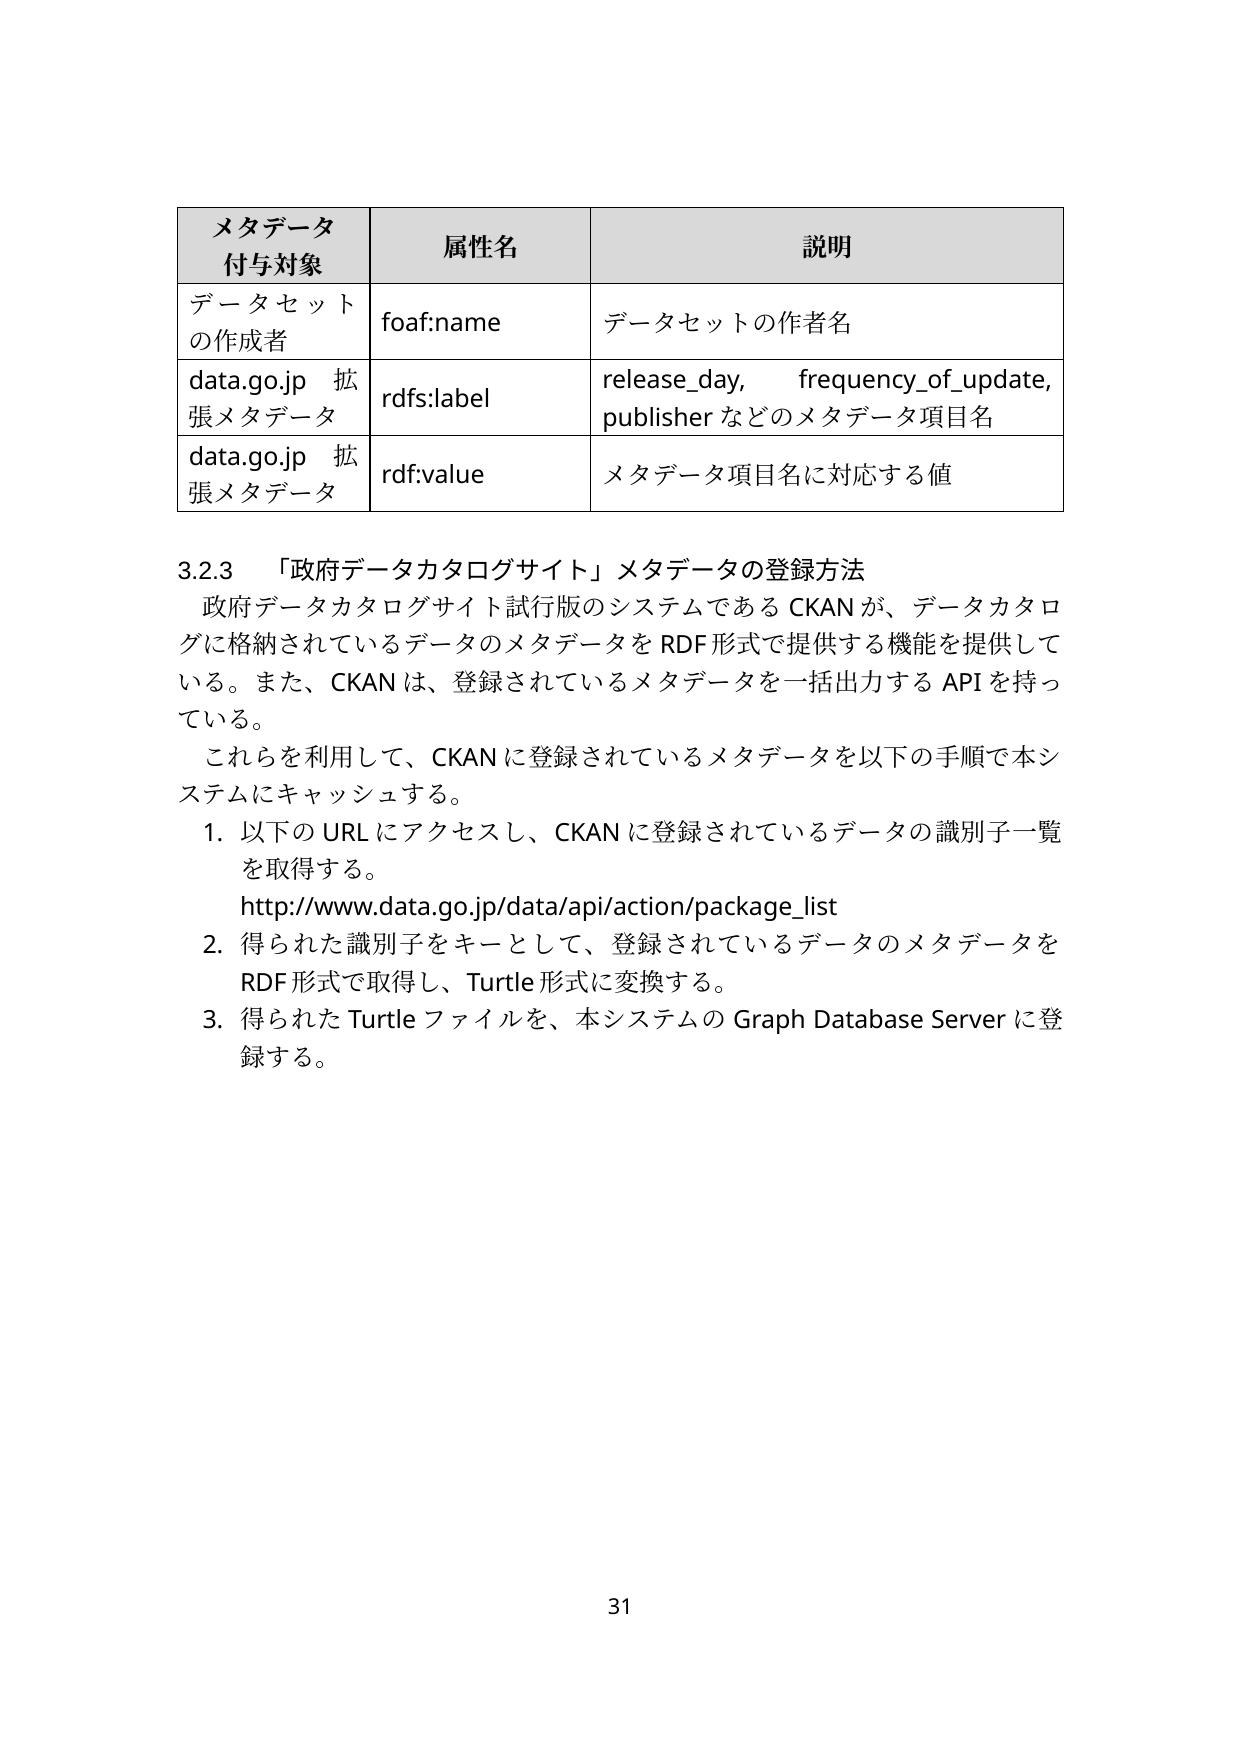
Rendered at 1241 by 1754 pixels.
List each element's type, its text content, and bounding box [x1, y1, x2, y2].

table_header 属性名 [371, 208, 590, 283]
table_header メタデータ 付与対象 [178, 208, 369, 283]
text 政府データカタログサイト試行版のシステムであるCKANが、データカタログに格納されているデータのメタデータをRDF形式で提供する機能を提供している。また、CKANは、登録されているメタデータを一括出力するAPIを持っている。 [177, 587, 1063, 737]
table_cell foaf:name [371, 284, 590, 359]
table_cell データセットの作成者 [178, 284, 369, 359]
table_cell データセットの作者名 [591, 284, 1063, 359]
table_header 説明 [591, 208, 1063, 283]
table_cell rdfs:label [371, 360, 590, 435]
list 以下のURLにアクセスし、CKANに登録されているデータの識別子一覧を取得する。 http://www.data.go.jp/data/api/action/package_list [202, 812, 1063, 924]
list 得られたTurtleファイルを、本システムのGraph Database Serverに登録する。 [202, 999, 1063, 1074]
subtitle 「政府データカタログサイト」メタデータの登録方法 [177, 549, 1063, 587]
table_cell メタデータ項目名に対応する値 [591, 436, 1063, 511]
table_cell rdf:value [371, 436, 590, 511]
table_cell data.go.jp拡張メタデータ [178, 360, 369, 435]
list 得られた識別子をキーとして、登録されているデータのメタデータをRDF形式で取得し、Turtle形式に変換する。 [202, 924, 1063, 999]
table_cell release_day, frequency_of_update, publisher などのメタデータ項目名 [591, 360, 1063, 435]
text これらを利用して、CKANに登録されているメタデータを以下の手順で本システムにキャッシュする。 [177, 737, 1063, 812]
table_cell data.go.jp拡張メタデータ [178, 436, 369, 511]
